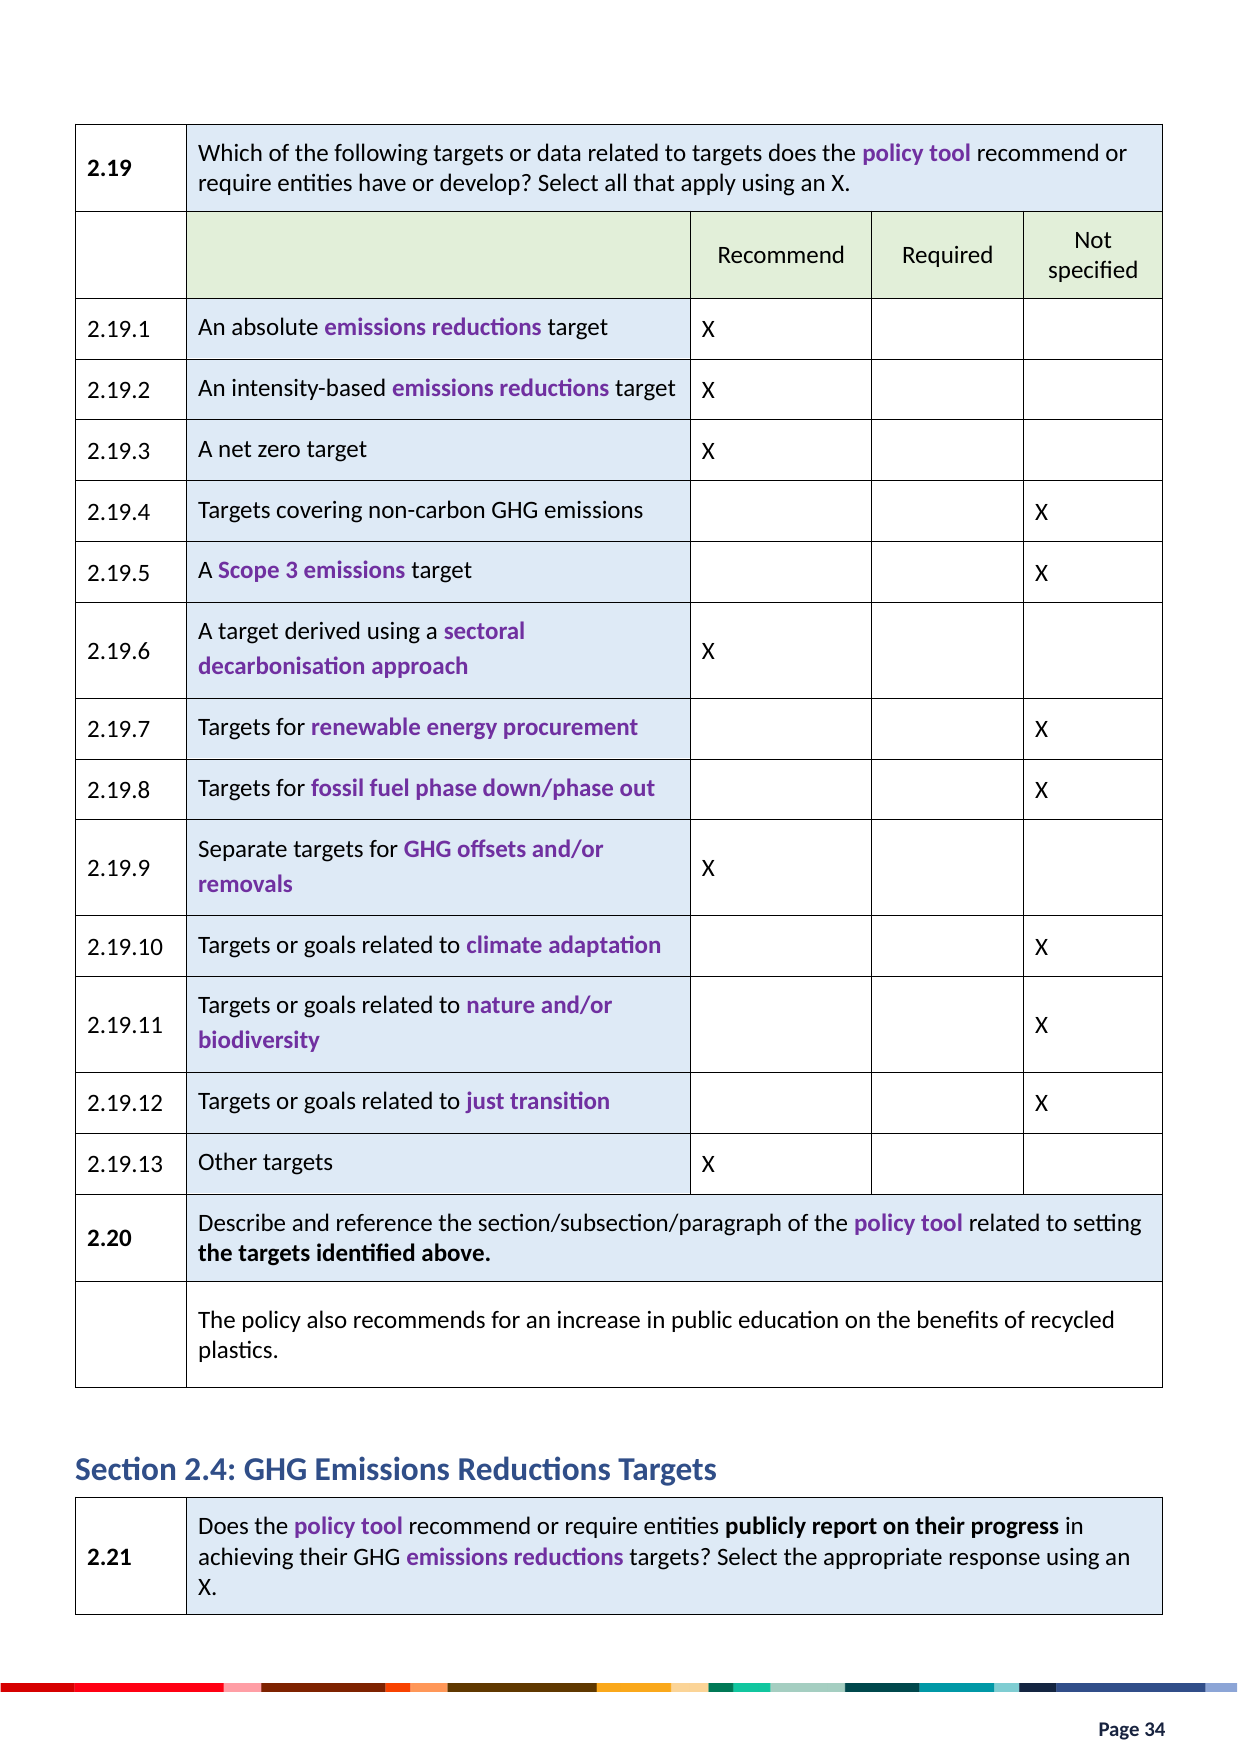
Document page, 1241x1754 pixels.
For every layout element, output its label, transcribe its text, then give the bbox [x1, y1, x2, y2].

table_cell [872, 916, 1023, 976]
table_cell X [691, 299, 871, 358]
table_cell 2.19.2 [76, 360, 186, 419]
table_cell [691, 542, 871, 602]
table_cell A target derived using a sectoral decarbonisation approach [187, 603, 690, 698]
table_cell A Scope 3 emissions target [187, 542, 690, 602]
table_cell 2.20 [76, 1195, 186, 1281]
table_cell Separate targets for GHG offsets and/or removals [187, 820, 690, 915]
table_cell [187, 212, 690, 298]
table_cell [872, 542, 1023, 602]
table_cell 2.19.13 [76, 1134, 186, 1193]
table_cell 2.19.11 [76, 977, 186, 1072]
table_cell 2.19.7 [76, 699, 186, 758]
table_cell X [1024, 760, 1162, 819]
table_cell Required [872, 212, 1023, 298]
table_cell [1024, 1134, 1162, 1193]
table_cell 2.19.4 [76, 481, 186, 541]
table_cell X [691, 360, 871, 419]
table_cell 2.19.3 [76, 420, 186, 480]
table_cell A net zero target [187, 420, 690, 480]
table_cell Describe and reference the section/subsection/paragraph of the policy tool related to setting the targets identified above. [187, 1195, 1162, 1281]
table_cell Targets for fossil fuel phase down/phase out [187, 760, 690, 819]
table_cell [691, 977, 871, 1072]
table_cell [872, 1134, 1023, 1193]
table_header Does the policy tool recommend or require entities publicly report on their progress in achieving their GHG emissions reductions targets? Select the appropriate response using an X. [187, 1498, 1162, 1614]
table_cell [872, 760, 1023, 819]
table_cell Targets or goals related to climate adaptation [187, 916, 690, 976]
table_cell [872, 299, 1023, 358]
table_cell [691, 481, 871, 541]
table_cell The policy also recommends for an increase in public education on the benefits of recycled plastics. [187, 1282, 1162, 1387]
table_cell Other targets [187, 1134, 690, 1193]
table_cell An intensity-based emissions reductions target [187, 360, 690, 419]
table_cell X [1024, 481, 1162, 541]
table_cell 2.19.10 [76, 916, 186, 976]
table_cell Targets or goals related to nature and/or biodiversity [187, 977, 690, 1072]
table_cell Targets or goals related to just transition [187, 1073, 690, 1133]
table_cell Recommend [691, 212, 871, 298]
table_cell X [1024, 699, 1162, 758]
table_cell [872, 699, 1023, 758]
table_cell X [691, 1134, 871, 1193]
table_cell 2.19.9 [76, 820, 186, 915]
table_cell [76, 212, 186, 298]
table_cell [1024, 603, 1162, 698]
table_cell [1024, 820, 1162, 915]
table_cell Targets for renewable energy procurement [187, 699, 690, 758]
table_cell [1024, 299, 1162, 358]
table_cell X [1024, 916, 1162, 976]
subtitle Section 2.4: GHG Emissions Reductions Targets [75, 1448, 1165, 1488]
table_cell [76, 1282, 186, 1387]
table_cell [1024, 360, 1162, 419]
table_cell 2.19.1 [76, 299, 186, 358]
table_cell 2.19.5 [76, 542, 186, 602]
picture [0, 1683, 1236, 1692]
table_cell [872, 603, 1023, 698]
table_cell [872, 481, 1023, 541]
table_cell [691, 1073, 871, 1133]
table_cell X [691, 420, 871, 480]
table_cell 2.19.12 [76, 1073, 186, 1133]
table_cell X [1024, 977, 1162, 1072]
table_cell 2.19.6 [76, 603, 186, 698]
table_cell X [691, 603, 871, 698]
table_cell [872, 420, 1023, 480]
table_cell [691, 760, 871, 819]
table_cell Which of the following targets or data related to targets does the policy tool recommend or require entities have or develop? Select all that apply using an X. [187, 125, 1162, 211]
table_header 2.21 [76, 1498, 186, 1614]
table_cell An absolute emissions reductions target [187, 299, 690, 358]
table_cell [872, 360, 1023, 419]
table_cell [872, 1073, 1023, 1133]
table_cell [1024, 420, 1162, 480]
table_cell X [1024, 1073, 1162, 1133]
table_cell [691, 699, 871, 758]
table_cell X [1024, 542, 1162, 602]
table_cell Targets covering non-carbon GHG emissions [187, 481, 690, 541]
table_cell X [691, 820, 871, 915]
table_cell Not specified [1024, 212, 1162, 298]
table_cell 2.19.8 [76, 760, 186, 819]
table_cell [872, 977, 1023, 1072]
table_cell 2.19 [76, 125, 186, 211]
table_cell [872, 820, 1023, 915]
table_cell [691, 916, 871, 976]
